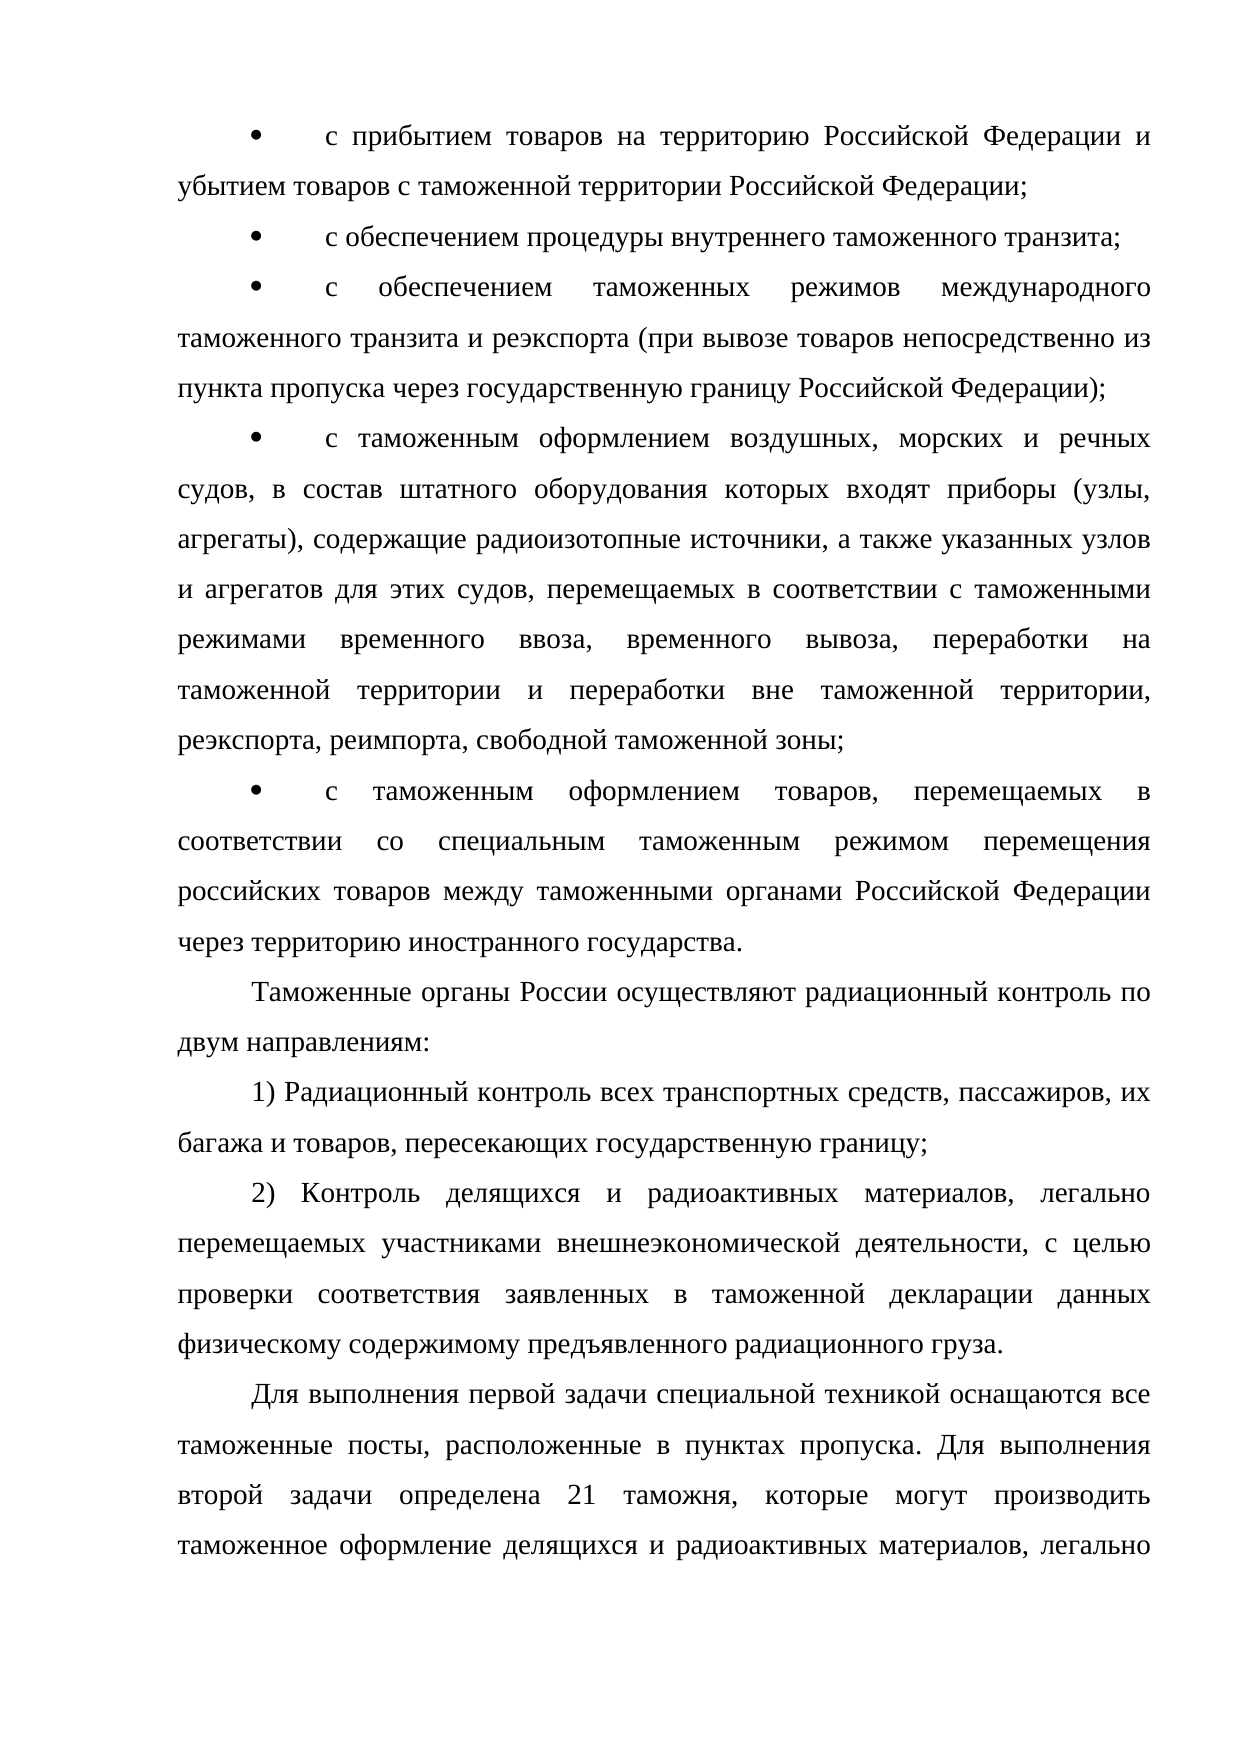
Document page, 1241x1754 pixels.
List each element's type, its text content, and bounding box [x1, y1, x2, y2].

list с обеспечением таможенных режимов международного таможенного транзита и реэкспорта (при вывозе товаров непосредственно из пункта пропуска через государственную границу Российской Федерации); [177, 269, 1152, 403]
list с обеспечением процедуры внутреннего таможенного транзита; [177, 219, 1152, 252]
list с таможенным оформлением воздушных, морских и речных судов, в состав штатного оборудования которых входят приборы (узлы, агрегаты), содержащие радиоизотопные источники, а также указанных узлов и агрегатов для этих судов, перемещаемых в соответствии с таможенными режимами временного ввоза, временного вывоза, переработки на таможенной территории и переработки вне таможенной территории, реэкспорта, реимпорта, свободной таможенной зоны; [177, 420, 1152, 756]
text 2) Контроль делящихся и радиоактивных материалов, легально перемещаемых участниками внешнеэкономической деятельности, с целью проверки соответствия заявленных в таможенной декларации данных физическому содержимому предъявленного радиационного груза. [177, 1175, 1152, 1360]
list с прибытием товаров на территорию Российской Федерации и убытием товаров с таможенной территории Российской Федерации; [177, 118, 1152, 202]
list с таможенным оформлением товаров, перемещаемых в соответствии со специальным таможенным режимом перемещения российских товаров между таможенными органами Российской Федерации через территорию иностранного государства. [177, 773, 1152, 957]
text 1) Радиационный контроль всех транспортных средств, пассажиров, их багажа и товаров, пересекающих государственную границу; [177, 1074, 1152, 1158]
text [177, 1376, 1152, 1561]
text Таможенные органы России осуществляют радиационный контроль по двум направлениям: [177, 974, 1152, 1058]
